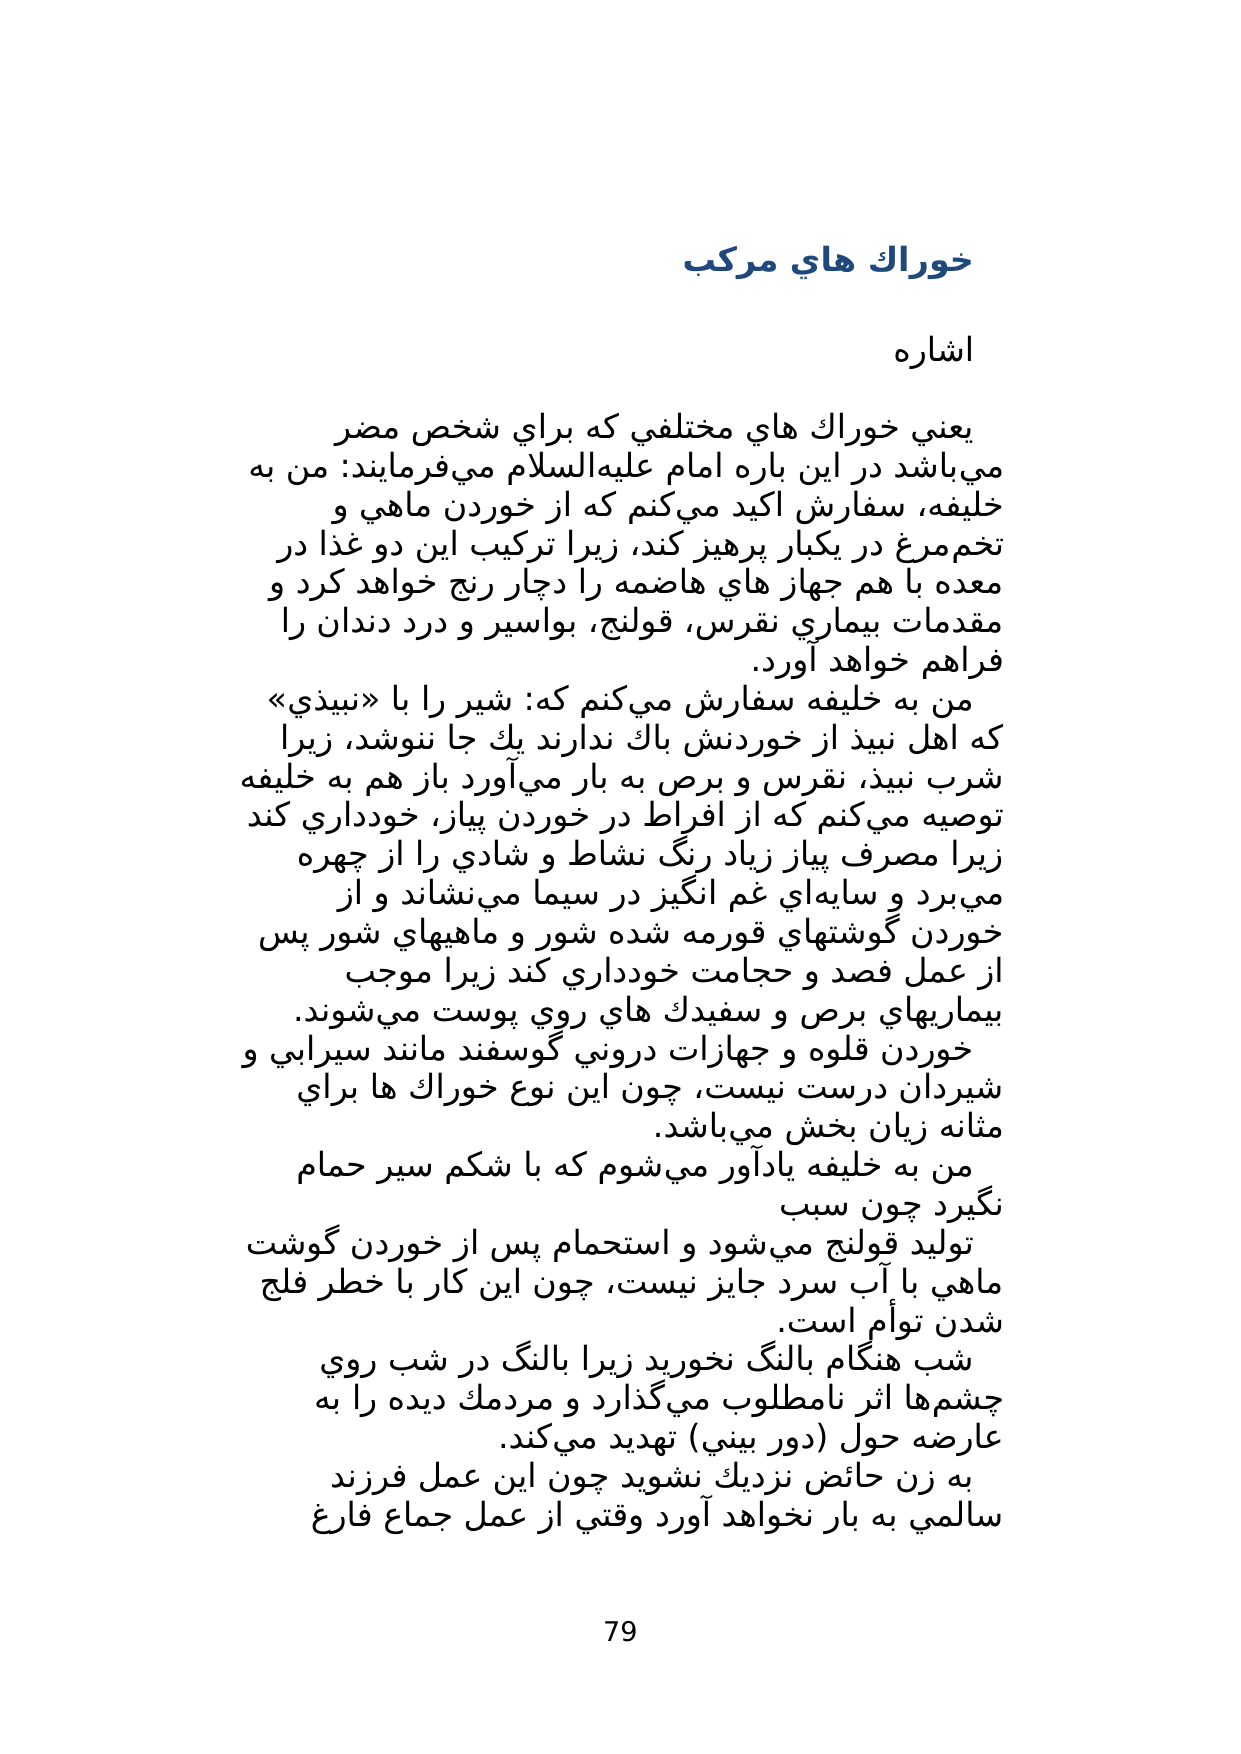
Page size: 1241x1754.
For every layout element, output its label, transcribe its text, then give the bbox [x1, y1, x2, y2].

text يعني خوراك هاي مختلفي كه براي شخص مضر مي‌باشد در اين باره امام عليه‌السلام مي‌فرمايند: من به خليفه، سفارش اكيد مي‌كنم كه از خوردن ماهي و تخم‌مرغ در يكبار پرهيز كند، زيرا تركيب اين دو غذا در معده با هم جهاز هاي هاضمه را دچار رنج خواهد كرد و مقدمات بيماري نقرس، قولنج، بواسير و درد دندان را فراهم خواهد آورد. [236, 407, 1004, 679]
text توليد قولنج مي‌شود و استحمام پس از خوردن گوشت ماهي با آب سرد جايز نيست، چون اين كار با خطر فلج شدن توأم است. [236, 1223, 1004, 1340]
text شب هنگام بالنگ نخوريد زيرا بالنگ در شب روي چشم‌ها اثر نامطلوب مي‌گذارد و مردمك ديده را به عارضه حول (دور بيني) تهديد مي‌كند. [236, 1340, 1004, 1456]
text من به خليفه سفارش مي‌كنم كه: شير را با «نبيذي» كه اهل نبيذ از خوردنش باك ندارند يك جا ننوشد، زيرا شرب نبيذ، نقرس و برص به بار مي‌آورد باز هم به خليفه توصيه مي‌كنم كه از افراط در خوردن پياز، خودداري كند زيرا مصرف پياز زياد رنگ نشاط و شادي را از چهره مي‌برد و سايه‌اي غم انگيز در سيما مي‌نشاند و از خوردن گوشتهاي قورمه شده شور و ماهيهاي شور پس از عمل فصد و حجامت خودداري كند زيرا موجب بيماريهاي برص و سفيدك هاي روي پوست مي‌شوند. [236, 679, 1004, 1029]
text من به خليفه يادآور مي‌شوم كه با شكم سير حمام نگيرد چون سبب [236, 1146, 1004, 1223]
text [236, 1456, 1004, 1534]
text خوردن قلوه و جهازات دروني گوسفند مانند سيرابي و شيردان درست نيست، چون اين نوع خوراك ها براي مثانه زيان بخش مي‌باشد. [236, 1029, 1004, 1146]
text اشاره [236, 330, 1004, 369]
subtitle خوراك هاي مركب [236, 241, 1004, 279]
